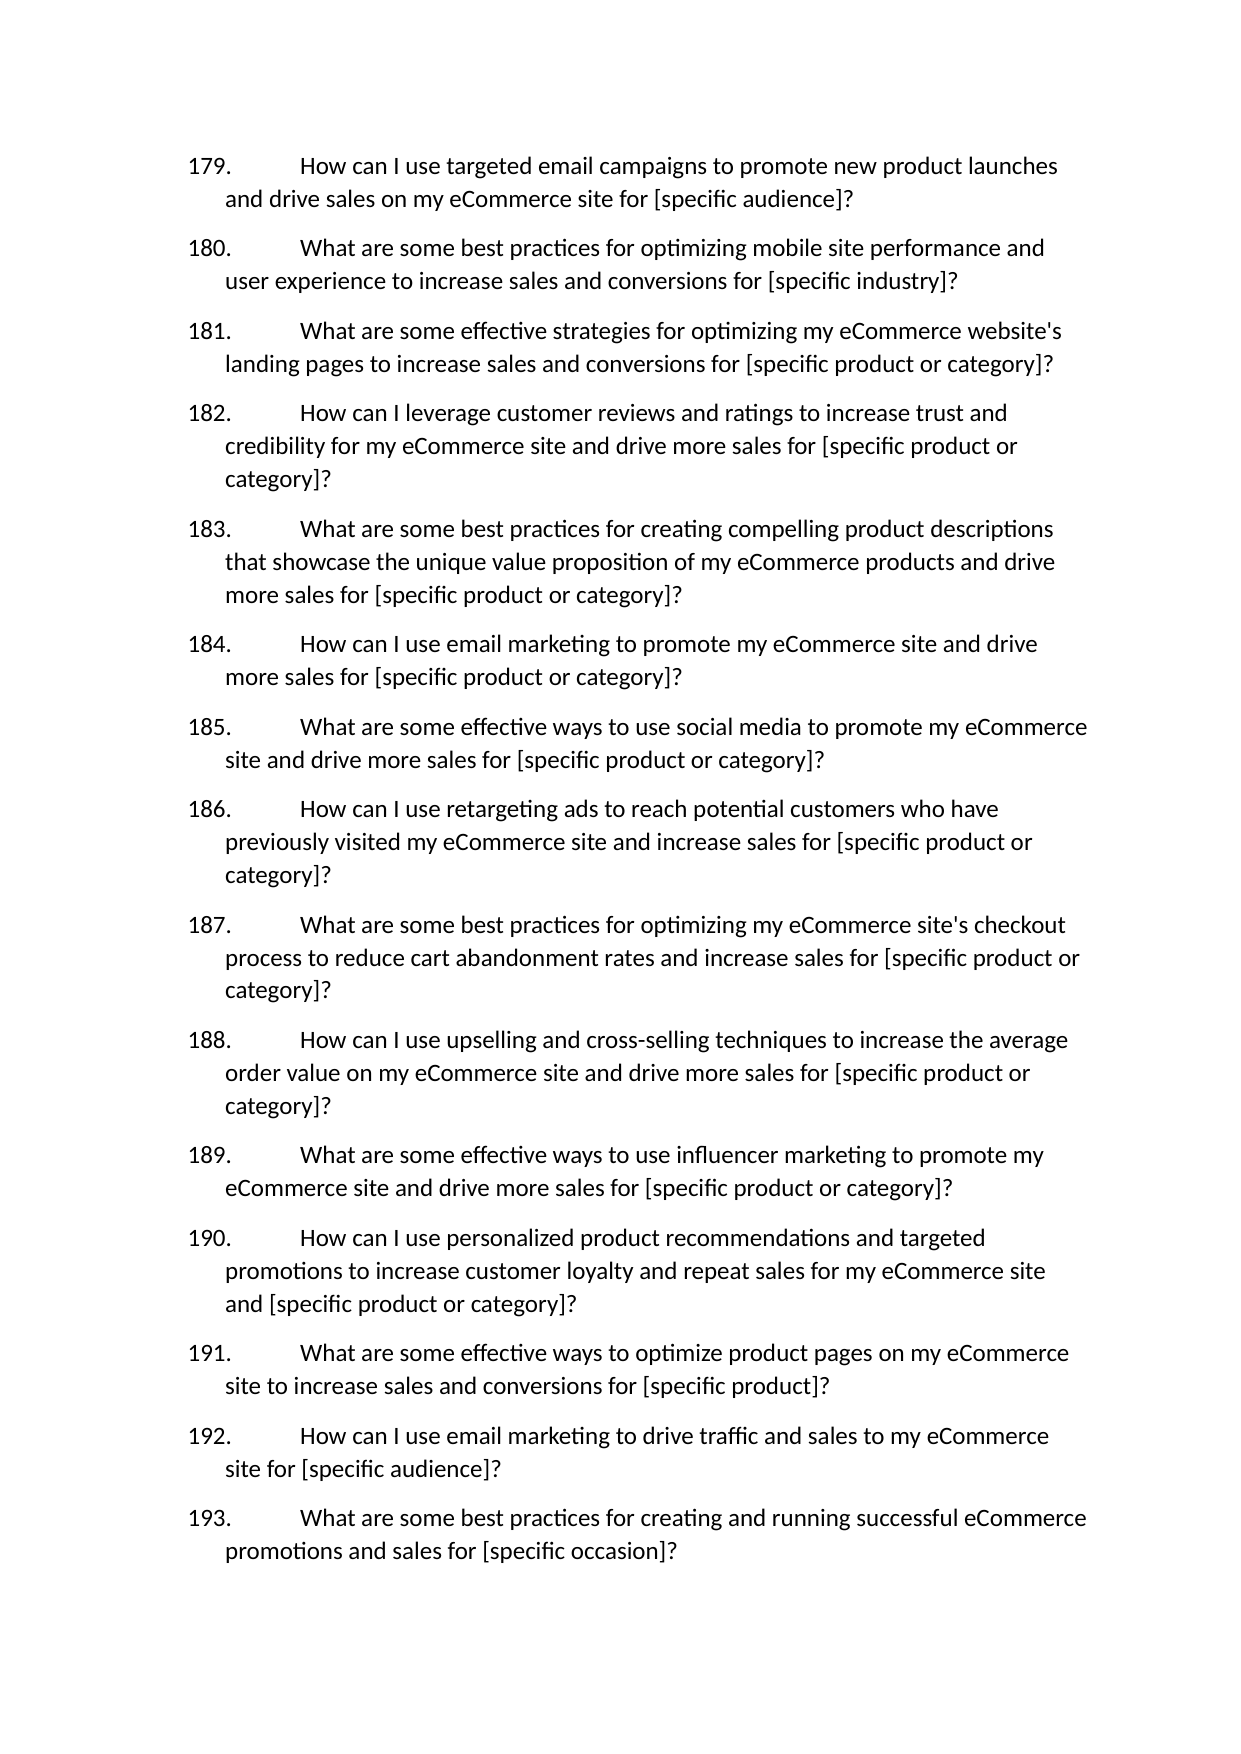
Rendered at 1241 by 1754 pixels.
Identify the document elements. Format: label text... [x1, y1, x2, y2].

list What are some effective strategies for optimizing my eCommerce website's landing pages to increase sales and conversions for [specific product or category]? [187, 315, 1090, 378]
list How can I use personalized product recommendations and targeted promotions to increase customer loyalty and repeat sales for my eCommerce site and [specific product or category]? [187, 1222, 1090, 1318]
list What are some effective ways to optimize product pages on my eCommerce site to increase sales and conversions for [specific product]? [187, 1337, 1090, 1401]
list How can I use email marketing to promote my eCommerce site and drive more sales for [specific product or category]? [187, 628, 1090, 692]
list What are some effective ways to use social media to promote my eCommerce site and drive more sales for [specific product or category]? [187, 711, 1090, 774]
list How can I use retargeting ads to reach potential customers who have previously visited my eCommerce site and increase sales for [specific product or category]? [187, 793, 1090, 890]
list What are some effective ways to use influencer marketing to promote my eCommerce site and drive more sales for [specific product or category]? [187, 1139, 1090, 1203]
list How can I use targeted email campaigns to promote new product launches and drive sales on my eCommerce site for [specific audience]? [187, 150, 1090, 213]
list How can I leverage customer reviews and ratings to increase trust and credibility for my eCommerce site and drive more sales for [specific product or category]? [187, 397, 1090, 494]
list What are some best practices for creating and running successful eCommerce promotions and sales for [specific occasion]? [187, 1502, 1090, 1566]
list How can I use upselling and cross-selling techniques to increase the average order value on my eCommerce site and drive more sales for [specific product or category]? [187, 1024, 1090, 1121]
list What are some best practices for creating compelling product descriptions that showcase the unique value proposition of my eCommerce products and drive more sales for [specific product or category]? [187, 513, 1090, 609]
list What are some best practices for optimizing my eCommerce site's checkout process to reduce cart abandonment rates and increase sales for [specific product or category]? [187, 909, 1090, 1005]
list How can I use email marketing to drive traffic and sales to my eCommerce site for [specific audience]? [187, 1420, 1090, 1483]
list What are some best practices for optimizing mobile site performance and user experience to increase sales and conversions for [specific industry]? [187, 232, 1090, 296]
